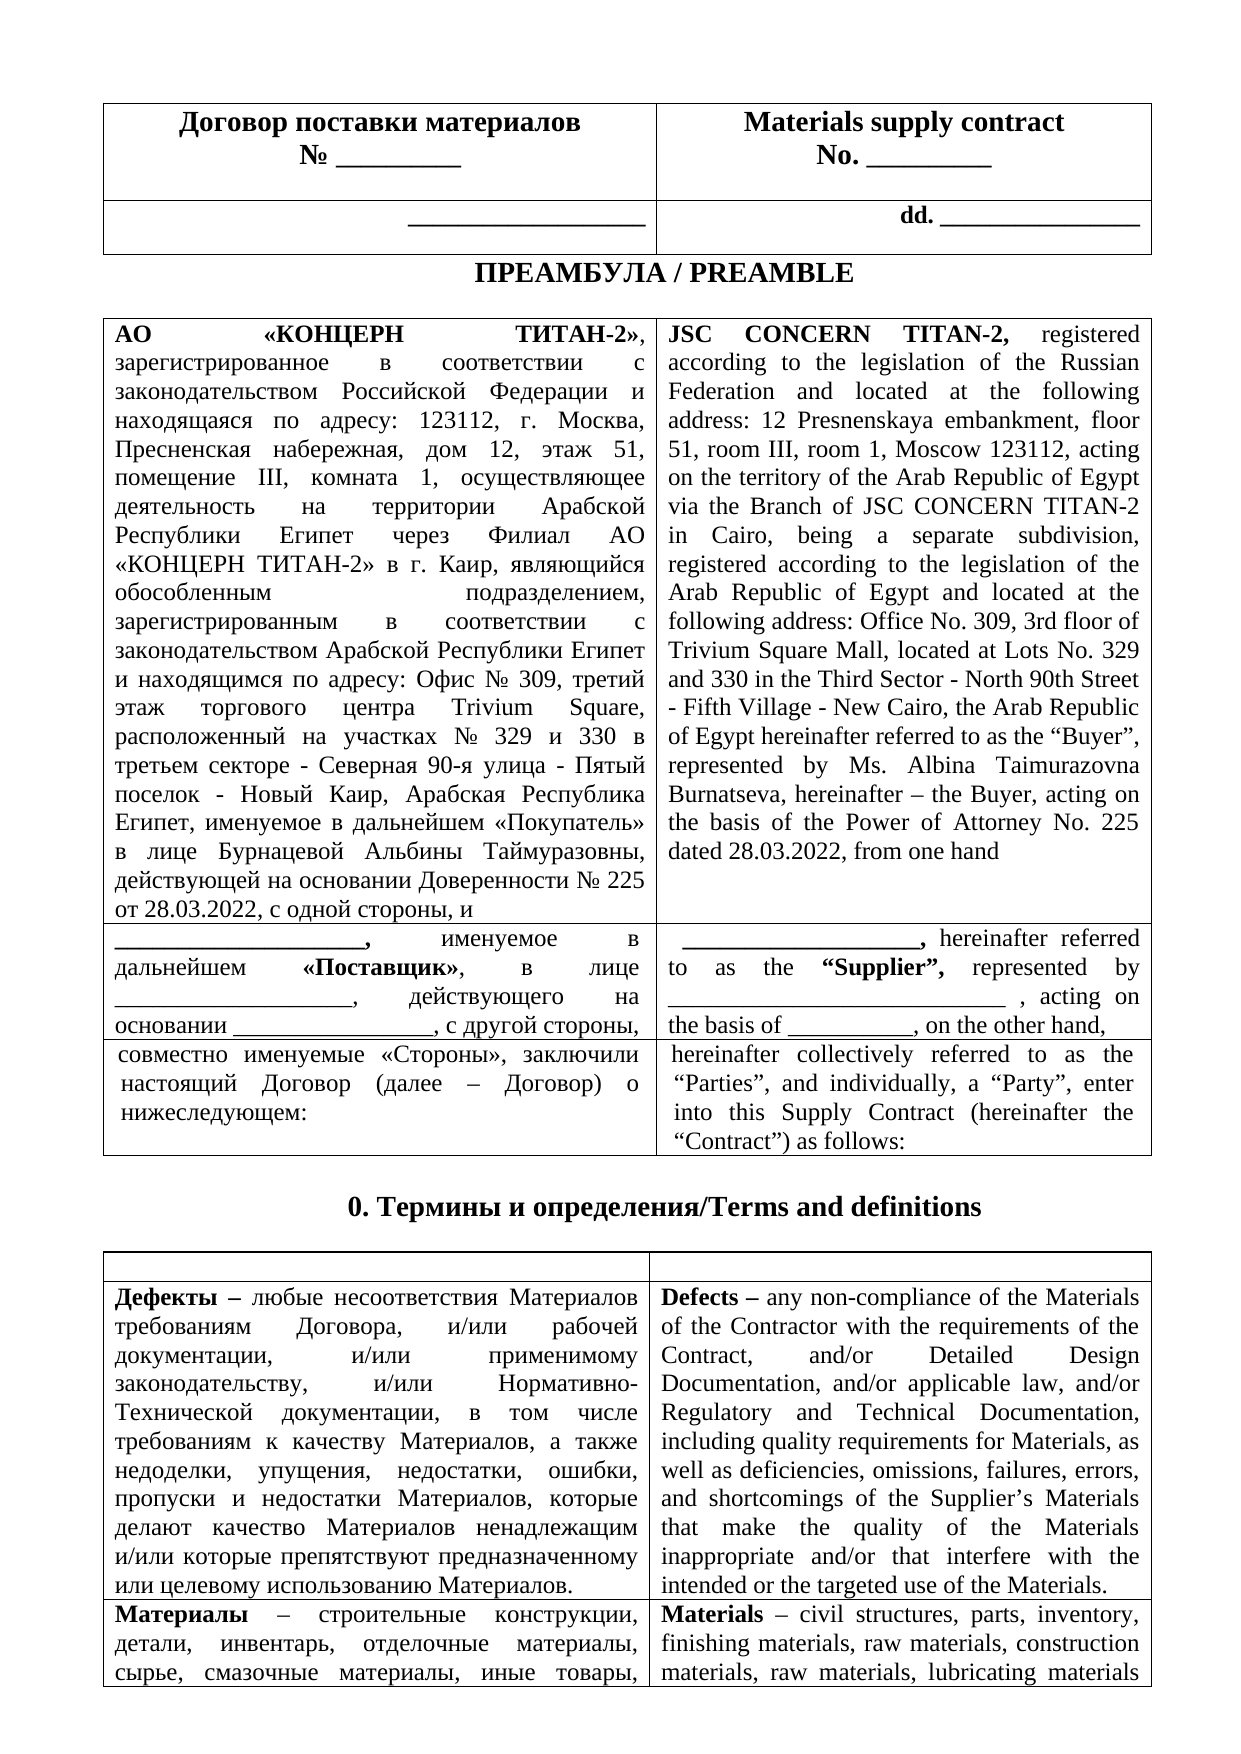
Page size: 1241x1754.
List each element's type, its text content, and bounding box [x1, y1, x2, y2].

table_cell ___________________ [104, 201, 656, 254]
table_header АО «КОНЦЕРН ТИТАН-2», зарегистрированное в соответствии с законодательством Российской Федерации и находящаяся по адресу: 123112, г. Москва, Пресненская набережная, дом 12, этаж 51, помещение III, комната 1, осуществляющее деятельность на территории Арабской Республики Египет через Филиал АО «КОНЦЕРН ТИТАН-2» в г. Каир, являющийся обособленным подразделением, зарегистрированным в соответствии с законодательством Арабской Республики Египет и находящимся по адресу: Офис № 309, третий этаж торгового центра Trivium Square, расположенный на участках № 329 и 330 в третьем секторе - Северная 90-я улица - Пятый поселок - Новый Каир, Арабская Республика Египет, именуемое в дальнейшем «Покупатель» в лице Бурнацевой Альбины Таймуразовны, действующей на основании Доверенности № 225 от 28.03.2022, с одной стороны, и [104, 319, 656, 922]
table_cell Дефекты – любые несоответствия Материалов требованиям Договора, и/или рабочей документации, и/или применимому законодательству, и/или Нормативно-Технической документации, в том числе требованиям к качеству Материалов, а также недоделки, упущения, недостатки, ошибки, пропуски и недостатки Материалов, которые делают качество Материалов ненадлежащим и/или которые препятствуют предназначенному или целевому использованию Материалов. [104, 1282, 649, 1598]
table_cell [650, 1600, 1151, 1686]
table_header [104, 1253, 649, 1281]
table_cell dd. ________________ [657, 201, 1151, 254]
table_header Договор поставки материалов № __________ [104, 104, 656, 199]
table_cell ____________________, именуемое в дальнейшем «Поставщик», в лице ___________________, действующего на основании ________________, с другой стороны, [104, 924, 656, 1038]
table_header Materials supply contract No. __________ [657, 104, 1151, 199]
table_cell hereinafter collectively referred to as the “Parties”, and individually, a “Party”, enter into this Supply Contract (hereinafter the “Contract”) as follows: [657, 1040, 1151, 1154]
table_header JSC CONCERN TITAN-2, registered according to the legislation of the Russian Federation and located at the following address: 12 Presnenskaya embankment, floor 51, room III, room 1, Moscow 123112, acting on the territory of the Arab Republic of Egypt via the Branch of JSC CONCERN TITAN-2 in Cairo, being a separate subdivision, registered according to the legislation of the Arab Republic of Egypt and located at the following address: Office No. 309, 3rd floor of Trivium Square Mall, located at Lots No. 329 and 330 in the Third Sector - North 90th Street - Fifth Village - New Cairo, the Arab Republic of Egypt hereinafter referred to as the “Buyer”, represented by Ms. Albina Taimurazovna Burnatseva, hereinafter – the Buyer, acting on the basis of the Power of Attorney No. 225 dated 28.03.2022, from one hand [657, 319, 1151, 922]
subtitle 0. Термины и определения/Terms and definitions [177, 1189, 1152, 1223]
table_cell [104, 1600, 649, 1686]
table_header [650, 1253, 1151, 1281]
table_cell совместно именуемые «Стороны», заключили настоящий Договор (далее – Договор) о нижеследующем: [104, 1040, 656, 1154]
table_cell ___________________, hereinafter referred to as the “Supplier”, represented by ___________________________ , acting on the basis of __________, on the other hand, [657, 924, 1151, 1038]
table_cell Defects – any non-compliance of the Materials of the Contractor with the requirements of the Contract, and/or Detailed Design Documentation, and/or applicable law, and/or Regulatory and Technical Documentation, including quality requirements for Materials, as well as deficiencies, omissions, failures, errors, and shortcomings of the Supplier’s Materials that make the quality of the Materials inappropriate and/or that interfere with the intended or the targeted use of the Materials. [650, 1282, 1151, 1598]
subtitle ПРЕАМБУЛА / PREAMBLE [177, 255, 1152, 289]
